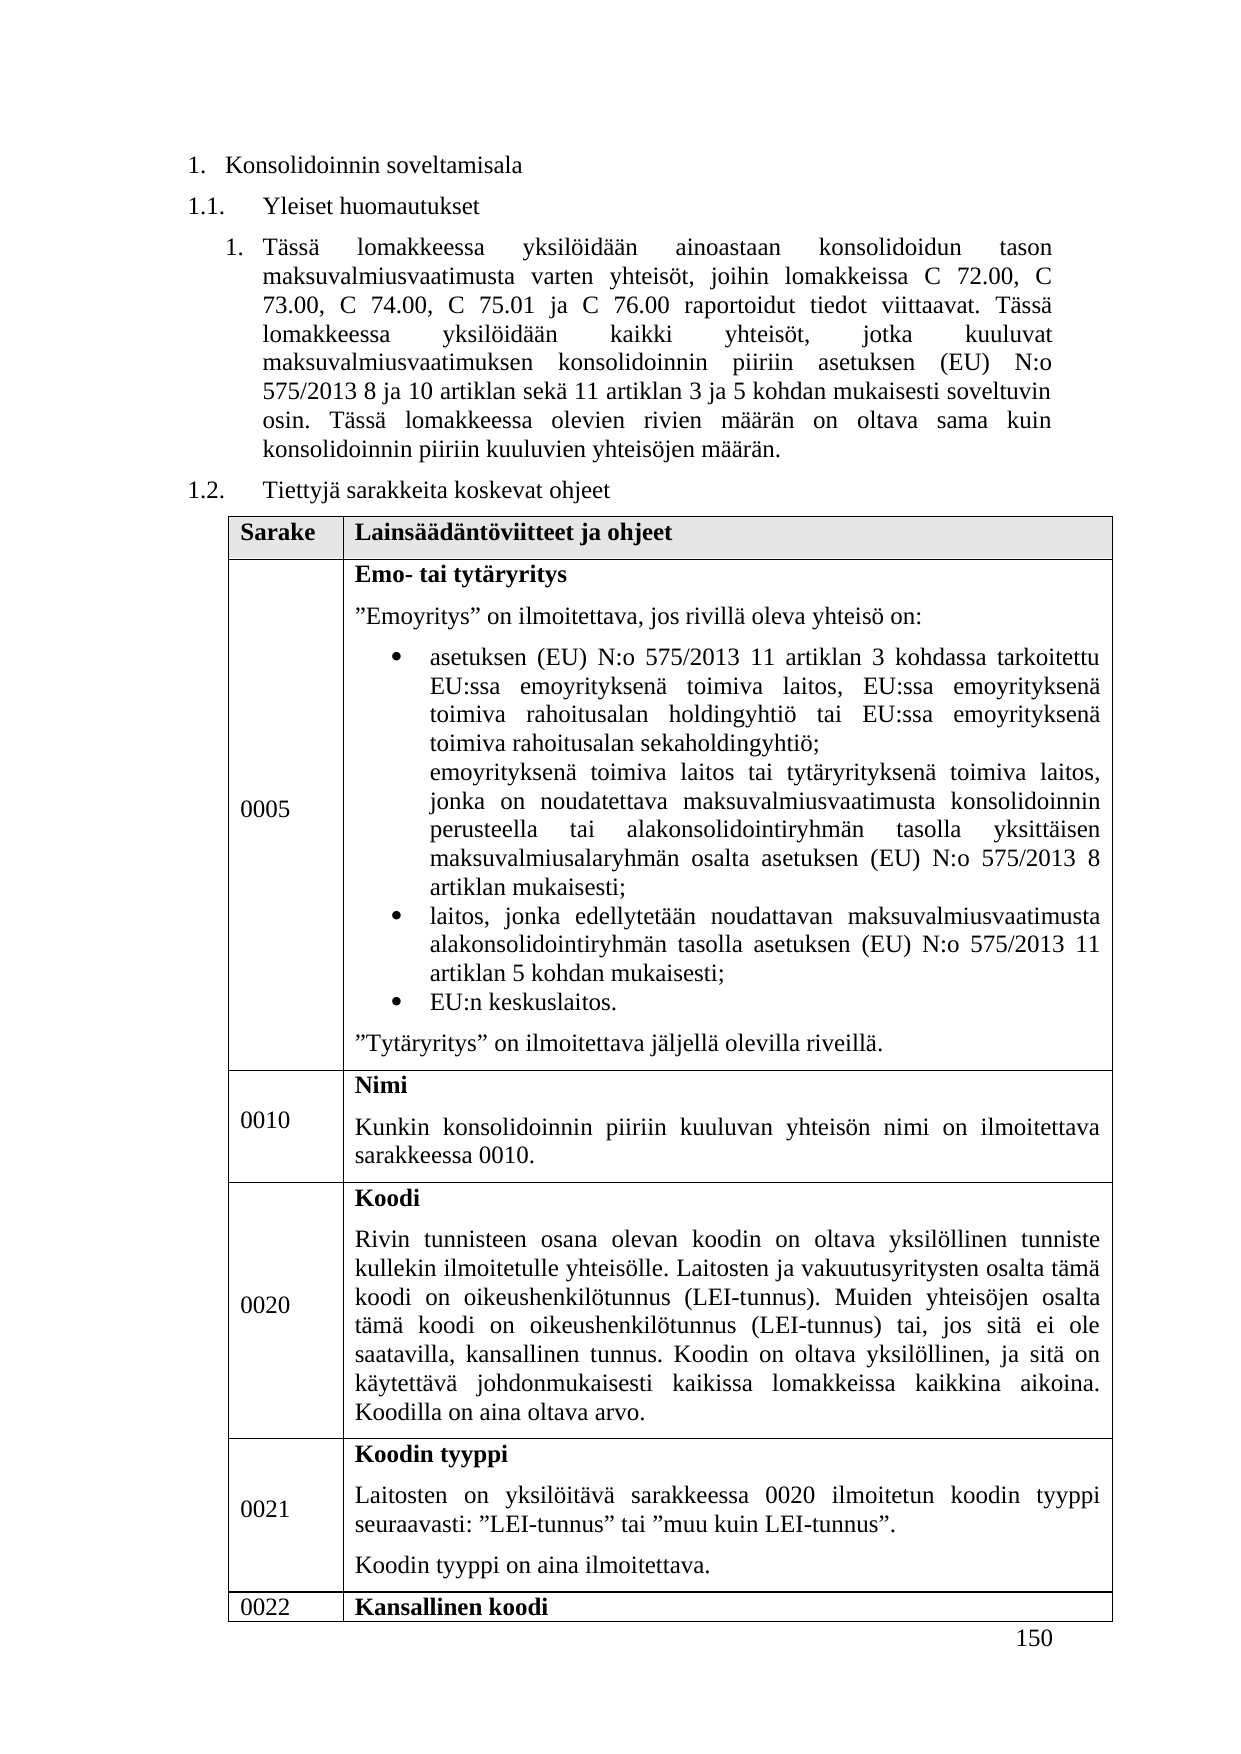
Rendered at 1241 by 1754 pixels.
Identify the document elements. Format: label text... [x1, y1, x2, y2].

table_cell 0010 [229, 1071, 343, 1182]
table_cell Nimi Kunkin konsolidoinnin piiriin kuuluvan yhteisön nimi on ilmoitettava sarakkeessa 0010. [344, 1071, 1112, 1182]
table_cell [344, 1593, 1112, 1621]
table_cell Koodi Rivin tunnisteen osana olevan koodin on oltava yksilöllinen tunniste kullekin ilmoitetulle yhteisölle. Laitosten ja vakuutusyritysten osalta tämä koodi on oikeushenkilötunnus (LEI-tunnus). Muiden yhteisöjen osalta tämä koodi on oikeushenkilötunnus (LEI-tunnus) tai, jos sitä ei ole saatavilla, kansallinen tunnus. Koodin on oltava yksilöllinen, ja sitä on käytettävä johdonmukaisesti kaikissa lomakkeissa kaikkina aikoina. Koodilla on aina oltava arvo. [344, 1183, 1112, 1438]
table_cell 0021 [229, 1439, 343, 1591]
table_cell Emo- tai tytäryritys ”Emoyritys” on ilmoitettava, jos rivillä oleva yhteisö on: asetuksen (EU) N:o 575/2013 11 artiklan 3 kohdassa tarkoitettu EU:ssa emoyrityksenä toimiva laitos, EU:ssa emoyrityksenä toimiva rahoitusalan holdingyhtiö tai EU:ssa emoyrityksenä toimiva rahoitusalan sekaholdingyhtiö; emoyrityksenä toimiva laitos tai tytäryrityksenä toimiva laitos, jonka on noudatettava maksuvalmiusvaatimusta konsolidoinnin perusteella tai alakonsolidointiryhmän tasolla yksittäisen maksuvalmiusalaryhmän osalta asetuksen (EU) N:o 575/2013 8 artiklan mukaisesti; laitos, jonka edellytetään noudattavan maksuvalmiusvaatimusta alakonsolidointiryhmän tasolla asetuksen (EU) N:o 575/2013 11 artiklan 5 kohdan mukaisesti; EU:n keskuslaitos. ”Tytäryritys” on ilmoitettava jäljellä olevilla riveillä. [344, 560, 1112, 1069]
table_cell 0020 [229, 1183, 343, 1438]
table_cell 0005 [229, 560, 343, 1069]
list Tässä lomakkeessa yksilöidään ainoastaan konsolidoidun tason maksuvalmiusvaatimusta varten yhteisöt, joihin lomakkeissa C 72.00, C 73.00, C 74.00, C 75.01 ja C 76.00 raportoidut tiedot viittaavat. Tässä lomakkeessa yksilöidään kaikki yhteisöt, jotka kuuluvat maksuvalmiusvaatimuksen konsolidoinnin piiriin asetuksen (EU) N:o 575/2013 8 ja 10 artiklan sekä 11 artiklan 3 ja 5 kohdan mukaisesti soveltuvin osin. Tässä lomakkeessa olevien rivien määrän on oltava sama kuin konsolidoinnin piiriin kuuluvien yhteisöjen määrän. [225, 232, 1053, 462]
table_cell 0022 [229, 1593, 343, 1621]
table_cell Koodin tyyppi Laitosten on yksilöitävä sarakkeessa 0020 ilmoitetun koodin tyyppi seuraavasti: ”LEI-tunnus” tai ”muu kuin LEI-tunnus”. Koodin tyyppi on aina ilmoitettava. [344, 1439, 1112, 1591]
text 1.2. Tiettyjä sarakkeita koskevat ohjeet [187, 475, 1053, 504]
text 1.1. Yleiset huomautukset [187, 191, 1053, 220]
table_header Sarake [229, 517, 343, 558]
table_header Lainsäädäntöviitteet ja ohjeet [344, 517, 1112, 558]
text 1. Konsolidoinnin soveltamisala [187, 150, 1053, 179]
